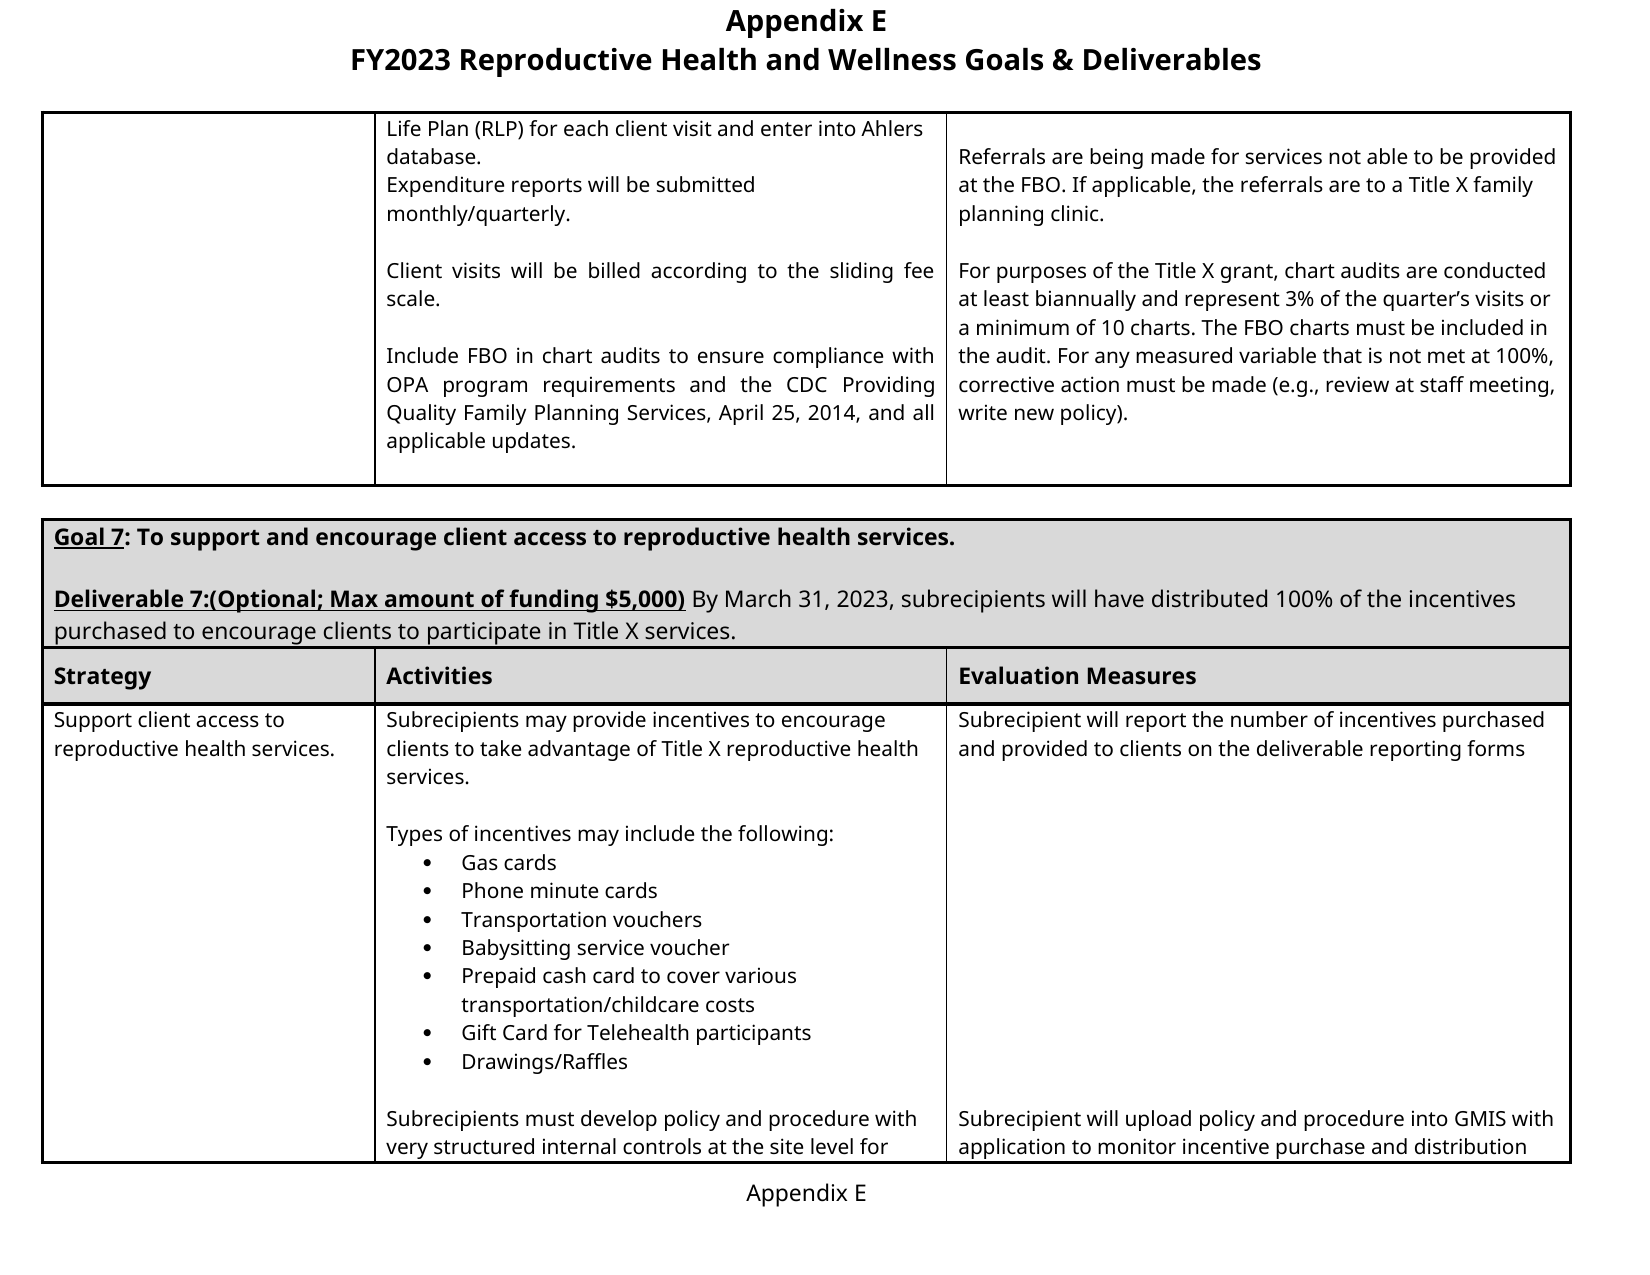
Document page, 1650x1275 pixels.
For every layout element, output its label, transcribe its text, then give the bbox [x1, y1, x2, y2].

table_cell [44, 114, 374, 483]
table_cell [947, 114, 1569, 483]
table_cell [44, 706, 374, 1161]
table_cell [376, 706, 946, 1161]
table_header Goal 7: To support and encourage client access to reproductive health services. Deliverable 7:(Optional; Max amount of funding $5,000) By March 31, 2023, subrecipients will have distributed 100% of the incentives purchased to encourage clients to participate in Title X services. [44, 521, 1569, 646]
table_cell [947, 706, 1569, 1161]
table_cell Activities [376, 649, 946, 702]
table_cell Strategy [44, 649, 374, 702]
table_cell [376, 114, 946, 483]
table_cell Evaluation Measures [947, 649, 1569, 702]
